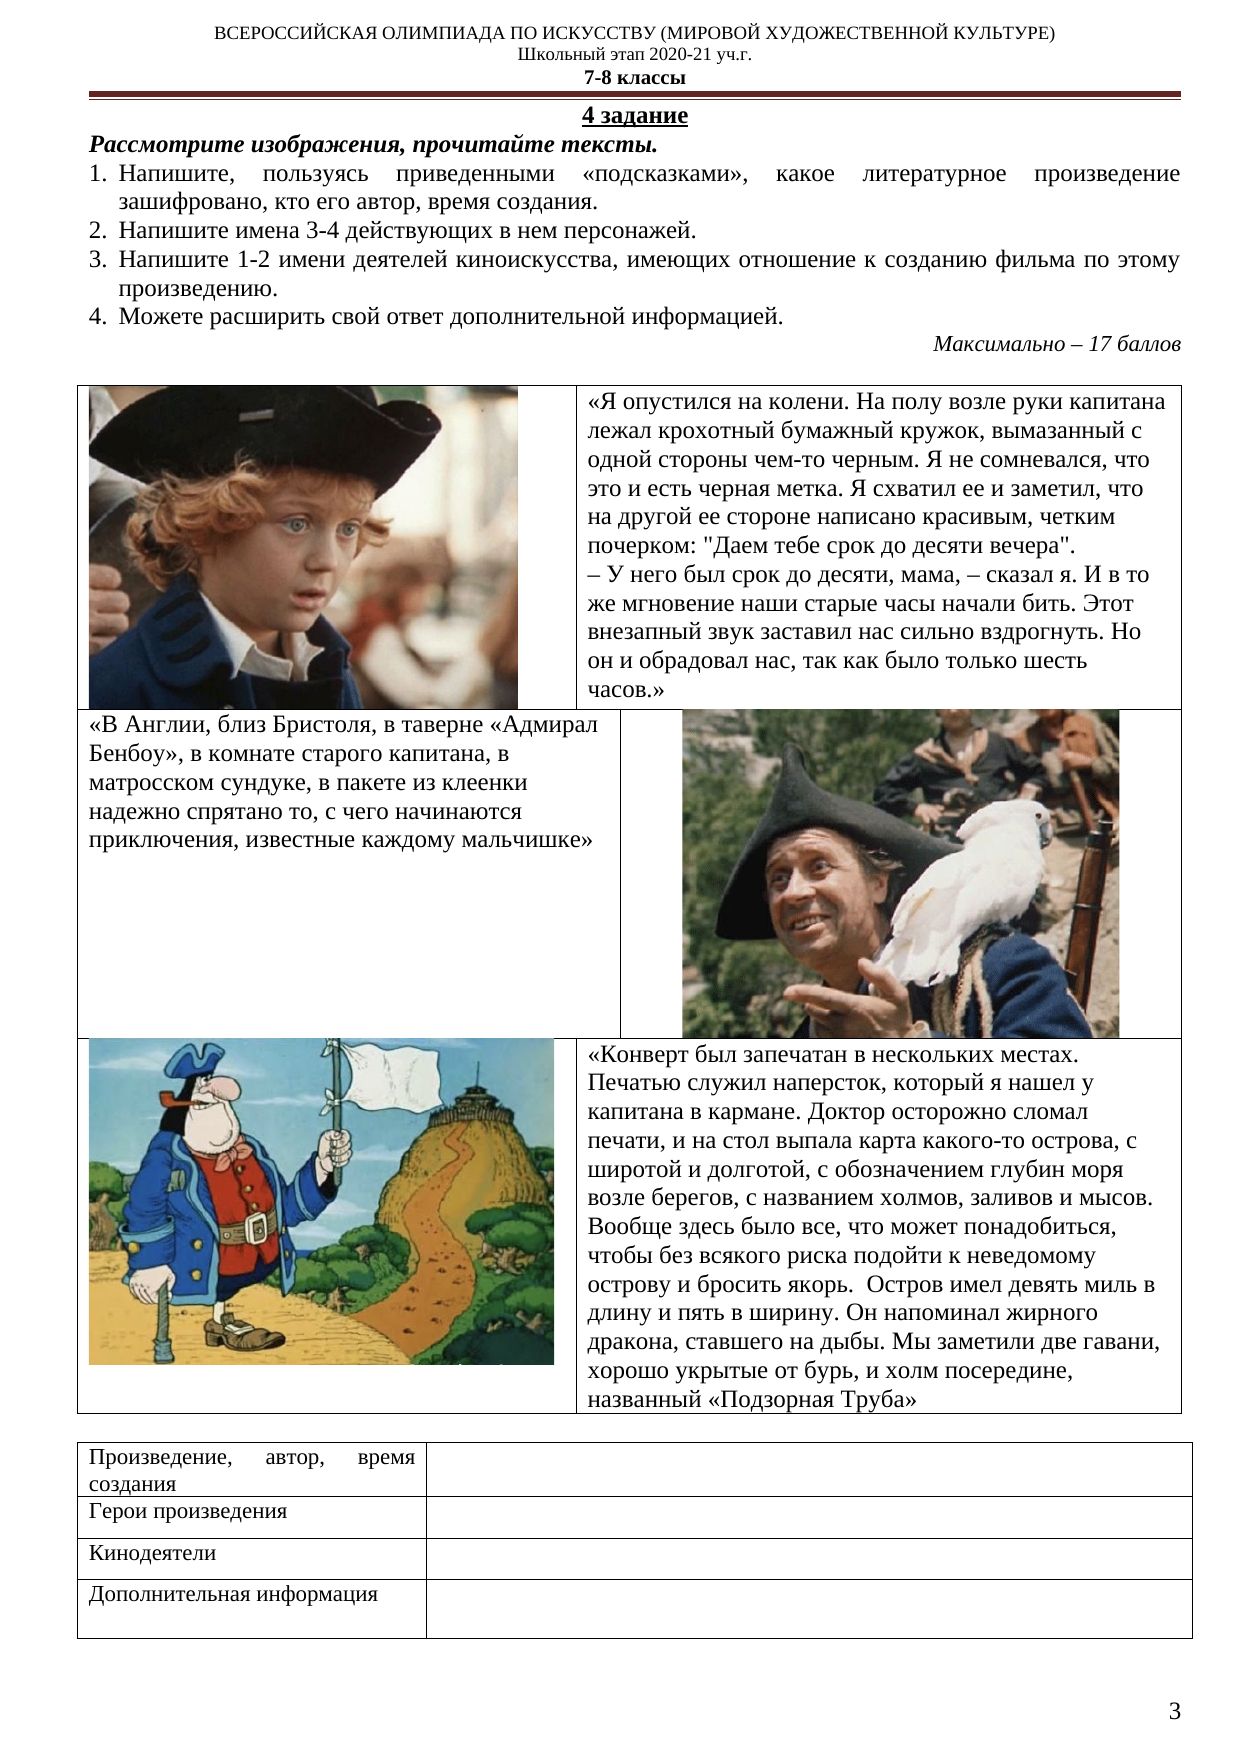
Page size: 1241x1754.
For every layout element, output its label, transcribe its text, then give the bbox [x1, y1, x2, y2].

table_header [427, 1443, 1192, 1496]
picture [88, 1038, 555, 1365]
list Напишите 1-2 имени деятелей киноискусства, имеющих отношение к созданию фильма по этому произведению. [89, 244, 1181, 301]
list Можете расширить свой ответ дополнительной информацией. [89, 301, 1181, 330]
table_header [518, 386, 576, 708]
table_cell [427, 1580, 1192, 1638]
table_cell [78, 1580, 426, 1638]
table_cell [1120, 710, 1181, 1038]
picture [682, 709, 1120, 1038]
list Напишите имена 3-4 действующих в нем персонажей. [89, 215, 1181, 244]
picture [88, 386, 518, 709]
table_cell Кинодеятели [78, 1539, 426, 1579]
table_cell «Конверт был запечатан в нескольких местах. Печатью служил наперсток, который я нашел у капитана в кармане. Доктор осторожно сломал печати, и на стол выпала карта какого-то острова, с широтой и долготой, с обозначением глубин моря возле берегов, с названием холмов, заливов и мысов. Вообще здесь было все, что может понадобиться, чтобы без всякого риска подойти к неведомому острову и бросить якорь. Остров имел девять миль в длину и пять в ширину. Он напоминал жирного дракона, ставшего на дыбы. Мы заметили две гавани, хорошо укрытые от бурь, и холм посередине, названный «Подзорная Труба» [577, 1039, 1181, 1412]
table_header «Я опустился на колени. На полу возле руки капитана лежал крохотный бумажный кружок, вымазанный с одной стороны чем-то черным. Я не сомневался, что это и есть черная метка. Я схватил ее и заметил, что на другой ее стороне написано красивым, четким почерком: "Даем тебе срок до десяти вечера". – У него был срок до десяти, мама, – сказал я. И в то же мгновение наши старые часы начали бить. Этот внезапный звук заставил нас сильно вздрогнуть. Но он и обрадовал нас, так как было только шесть часов.» [577, 386, 1181, 708]
table_header Произведение, автор, время создания [78, 1443, 426, 1496]
text 4 задание [89, 100, 1181, 129]
table_cell Герои произведения [78, 1497, 426, 1538]
text Рассмотрите изображения, прочитайте тексты. [89, 129, 1181, 158]
table_cell [427, 1497, 1192, 1538]
table_header [78, 386, 88, 708]
table_cell «В Англии, близ Бристоля, в таверне «Адмирал Бенбоу», в комнате старого капитана, в матросском сундуке, в пакете из клеенки надежно спрятано то, с чего начинаются приключения, известные каждому мальчишке» [78, 710, 620, 1038]
text Максимально – 17 баллов [126, 330, 1181, 357]
list Напишите, пользуясь приведенными «подсказками», какое литературное произведение зашифровано, кто его автор, время создания. [89, 158, 1181, 215]
table_cell [427, 1539, 1192, 1579]
table_cell [621, 710, 682, 1038]
table_cell [78, 1039, 576, 1412]
